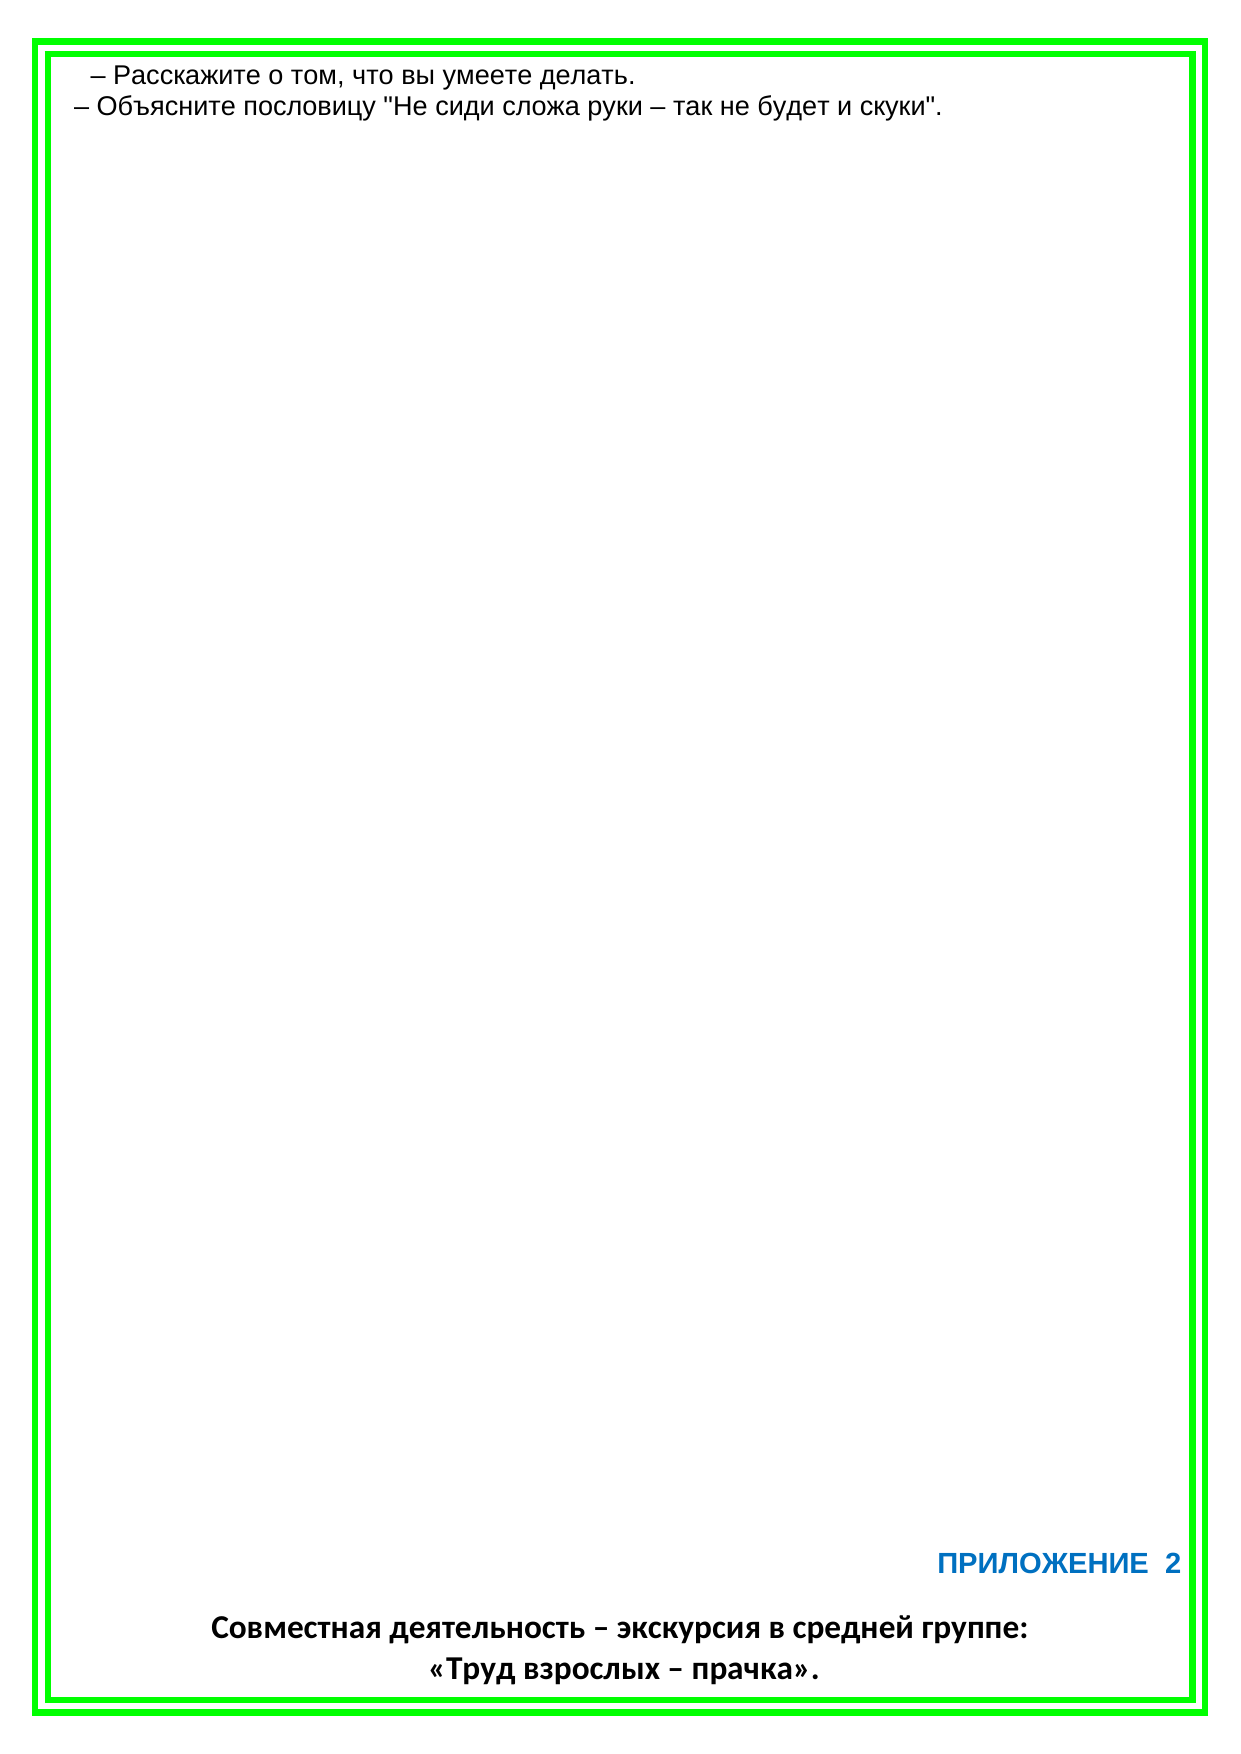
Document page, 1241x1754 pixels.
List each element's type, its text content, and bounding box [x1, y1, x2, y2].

text Совместная деятельность – экскурсия в средней группе: [59, 1606, 1181, 1647]
text «Труд взрослых – прачка». [59, 1647, 1181, 1687]
text – Объясните пословицу "Не сиди сложа руки – так не будет и скуки". [59, 90, 1181, 122]
text – Расскажите о том, что вы умеете делать. [59, 59, 1181, 90]
text ПРИЛОЖЕНИЕ 2 [59, 1547, 1181, 1580]
